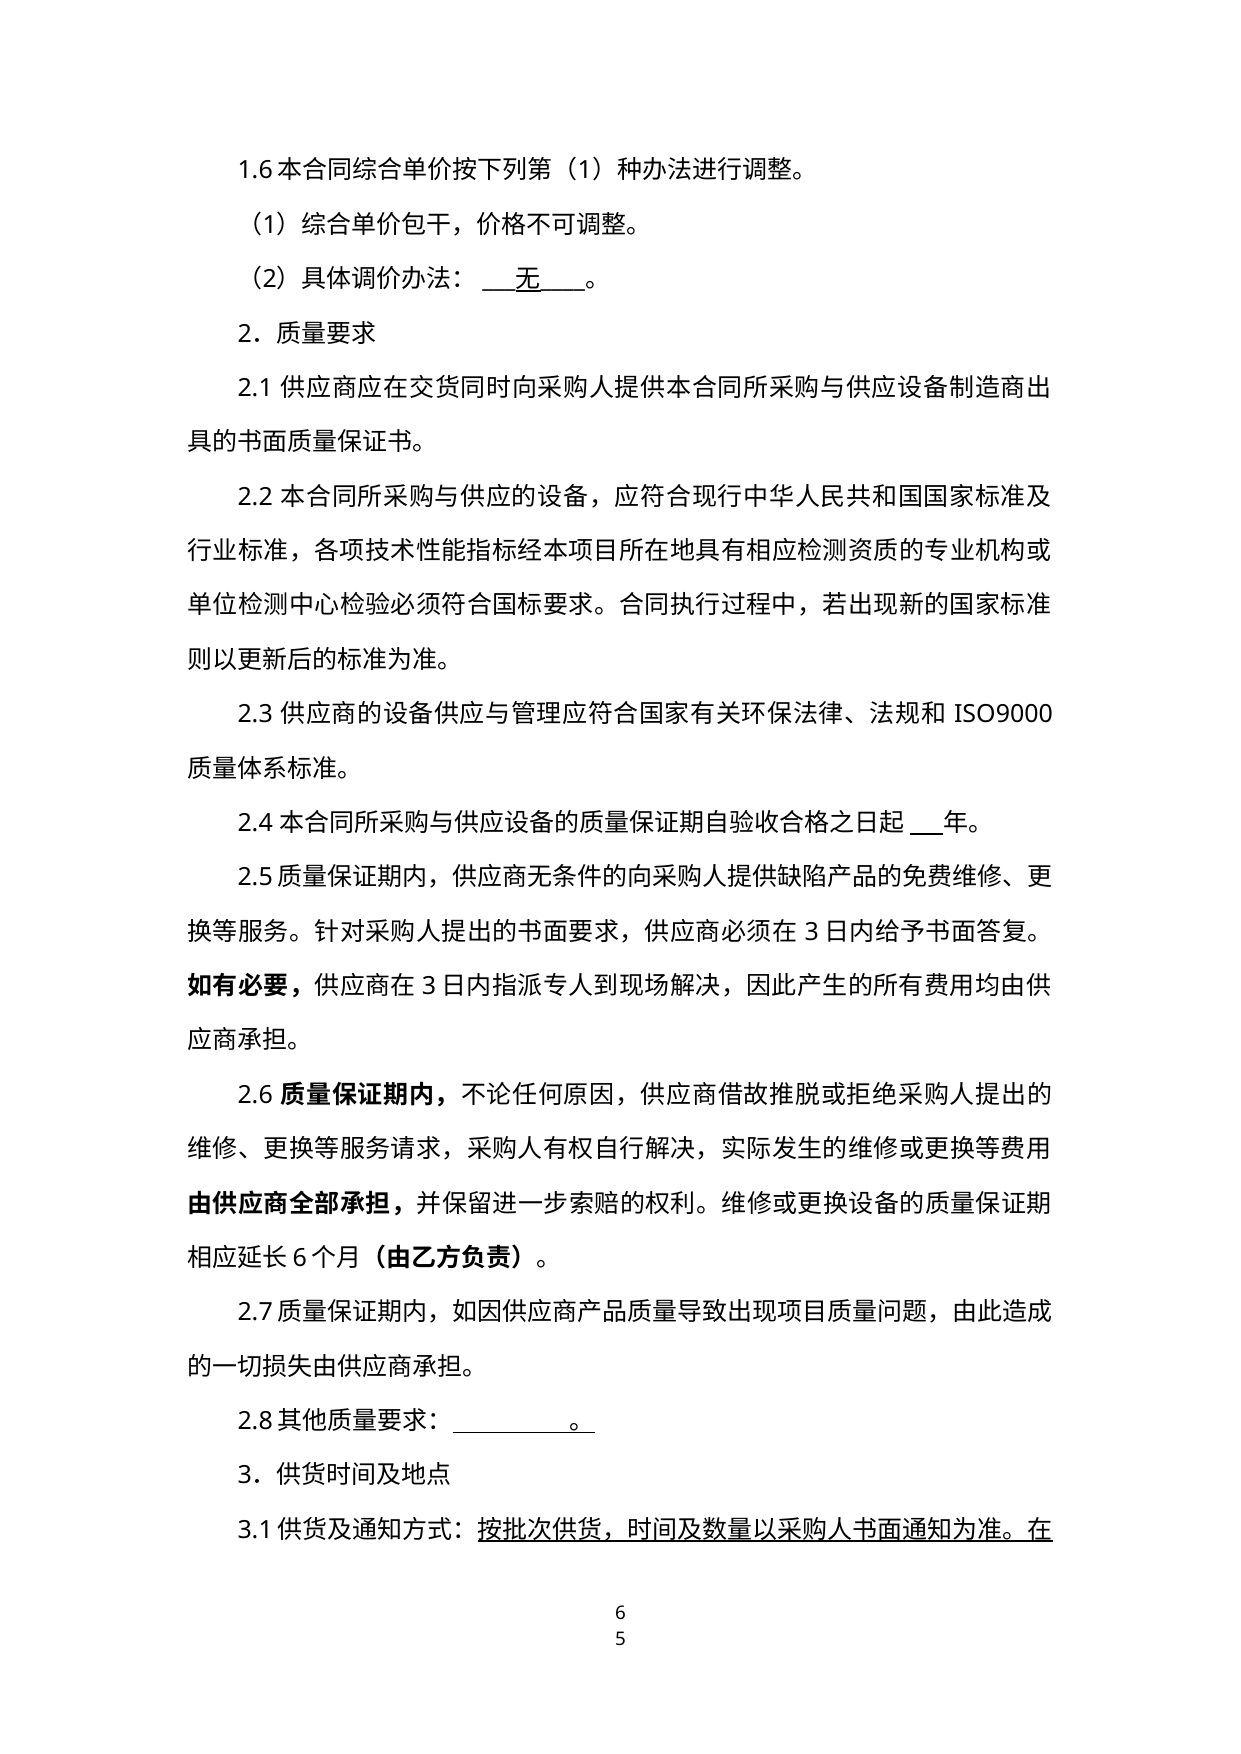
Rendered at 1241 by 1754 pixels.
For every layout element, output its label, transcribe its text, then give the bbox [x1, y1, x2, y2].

text 2.2 本合同所采购与供应的设备，应符合现行中华人民共和国国家标准及行业标准，各项技术性能指标经本项目所在地具有相应检测资质的专业机构或单位检测中心检验必须符合国标要求。合同执行过程中，若出现新的国家标准，则以更新后的标准为准。 [187, 476, 1053, 676]
text 2.4 本合同所采购与供应设备的质量保证期自验收合格之日起 年。 [187, 802, 1053, 839]
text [187, 1509, 1053, 1546]
text 3．供货时间及地点 [187, 1455, 1053, 1491]
text 2.3 供应商的设备供应与管理应符合国家有关环保法律、法规和ISO9000质量体系标准。 [187, 694, 1053, 784]
text 2.1 供应商应在交货同时向采购人提供本合同所采购与供应设备制造商出具的书面质量保证书。 [187, 367, 1053, 458]
text 2.8其他质量要求： 。 [187, 1401, 1053, 1437]
text （1）综合单价包干，价格不可调整。 [187, 204, 1053, 241]
text 1.6本合同综合单价按下列第（1）种办法进行调整。 [187, 150, 1053, 186]
text （2）具体调价办法： ___无____。 [187, 259, 1053, 295]
text 2.5质量保证期内，供应商无条件的向采购人提供缺陷产品的免费维修、更换等服务。针对采购人提出的书面要求，供应商必须在3日内给予书面答复。如有必要，供应商在3日内指派专人到现场解决，因此产生的所有费用均由供应商承担。 [187, 857, 1053, 1056]
text 2.7质量保证期内，如因供应商产品质量导致出现项目质量问题，由此造成的一切损失由供应商承担。 [187, 1292, 1053, 1382]
text 2.6 质量保证期内，不论任何原因，供应商借故推脱或拒绝采购人提出的维修、更换等服务请求，采购人有权自行解决，实际发生的维修或更换等费用，由供应商全部承担，并保留进一步索赔的权利。维修或更换设备的质量保证期相应延长6个月（由乙方负责）。 [187, 1074, 1053, 1274]
text 2．质量要求 [187, 313, 1053, 349]
